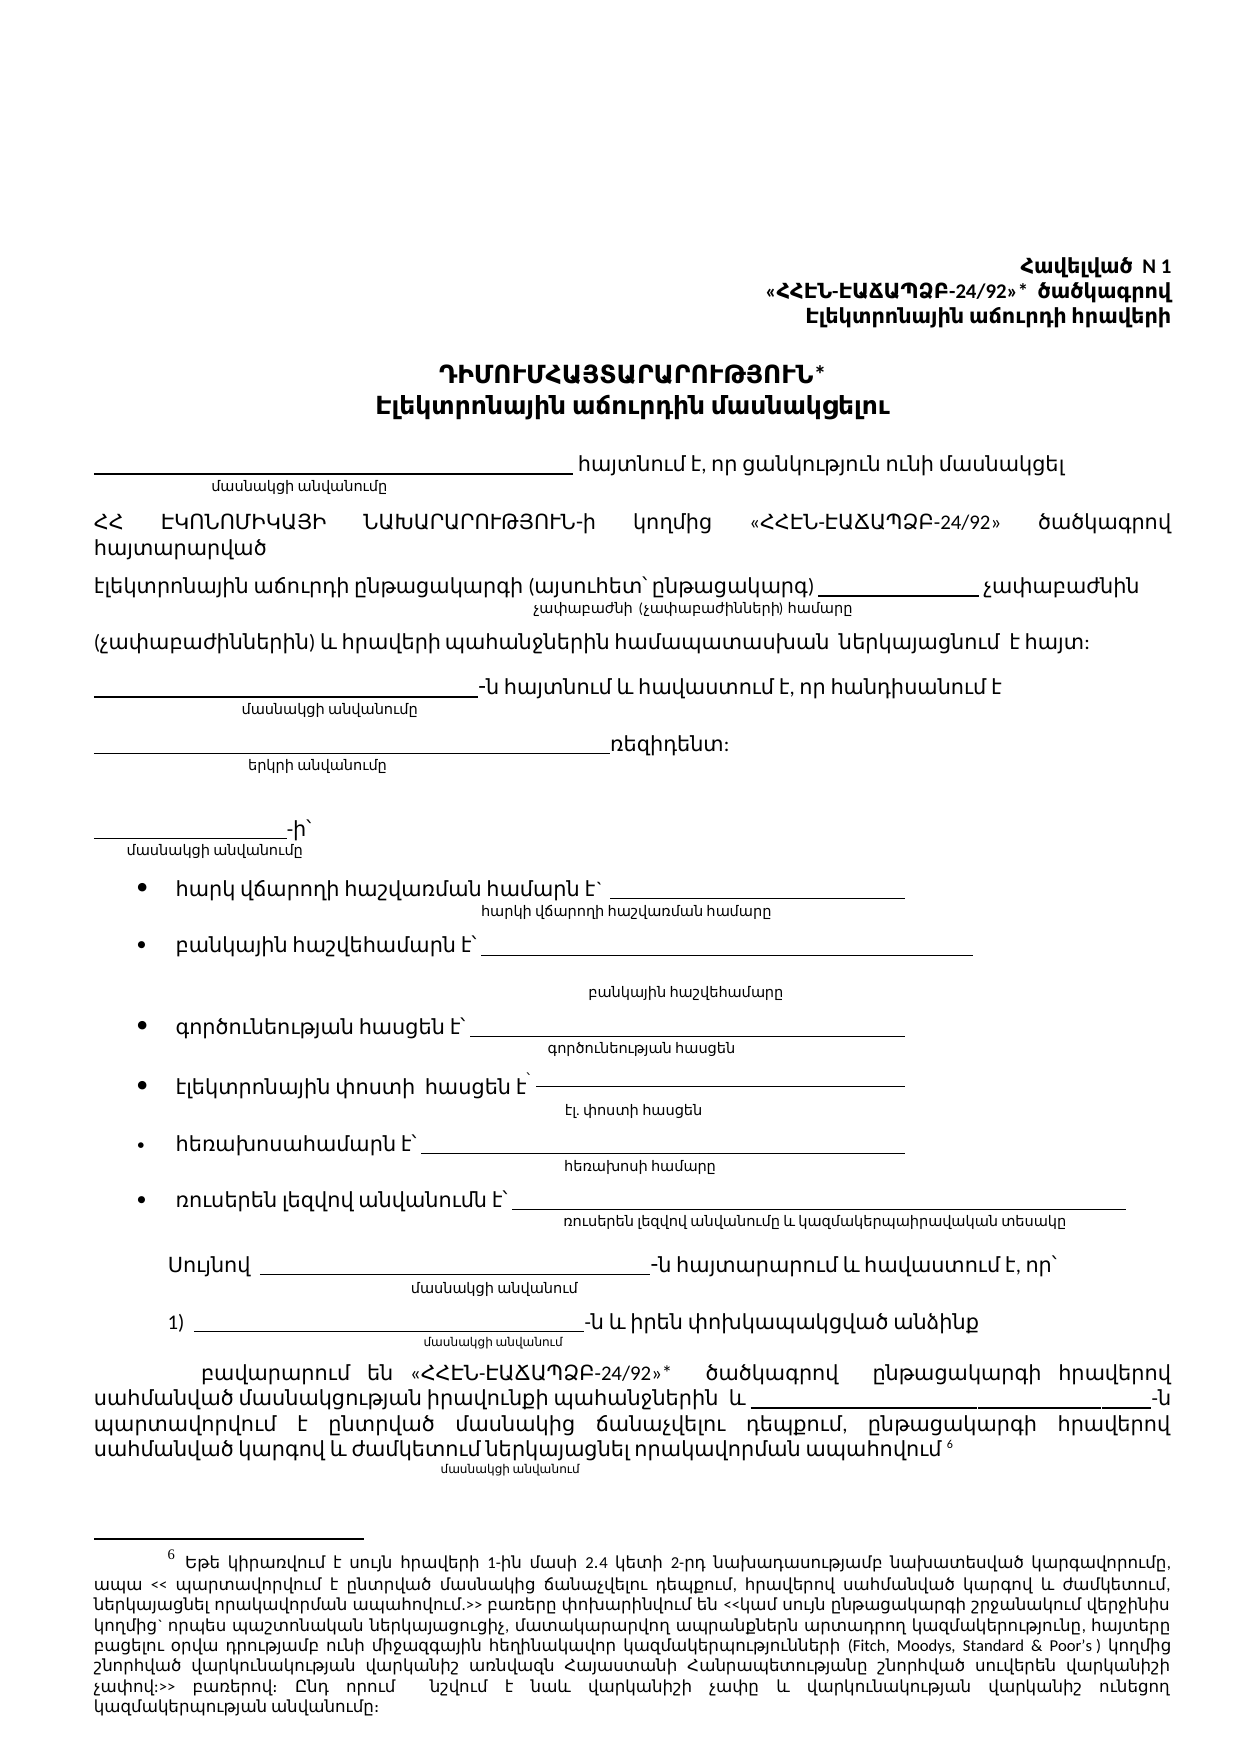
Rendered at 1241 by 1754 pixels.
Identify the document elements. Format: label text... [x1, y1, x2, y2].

text հայտնում է, որ ցանկություն ունի մասնակցել [94, 451, 1171, 477]
list բանկային հաշվեհամարն է՝ [138, 933, 1171, 983]
text Էլեկտրոնային աճուրդի հրավերի [94, 304, 1171, 329]
text (չափաբաժիններին) և հրավերի պահանջներին համապատասխան ներկայացնում է հայտ: [94, 629, 1171, 655]
text հեռախոսի համարը [462, 1157, 1171, 1187]
text մասնակցի անվանումը [94, 477, 1171, 507]
text չափաբաժնի (չափաբաժինների) համարը [94, 599, 1171, 629]
list գործունեության հասցեն է՝ [138, 1014, 1171, 1040]
list ռուսերեն լեզվով անվանումն է՝ [138, 1187, 1171, 1213]
text էլ. փոստի հասցեն [94, 1101, 1171, 1131]
text բավարարում են «ՀՀԷՆ-ԷԱՃԱՊՁԲ-24/92»* ծածկագրով ընթացակարգի հրավերով սահմանված մասնակցության իրավունքի պահանջներին և -ն պարտավորվում է ընտրված մասնակից ճանաչվելու դեպքում, ընթացակարգի հրավերով սահմանված կարգով և ժամկետում ներկայացնել որակավորման ապահովում [94, 1360, 1171, 1462]
text հարկի վճարողի հաշվառման համարը [94, 902, 1171, 933]
list հարկ վճարողի հաշվառման համարն է` [138, 872, 1171, 902]
subtitle Էլեկտրոնային աճուրդին մասնակցելու [94, 390, 1171, 421]
text -ի՝ [94, 816, 1171, 841]
text էլեկտրոնային աճուրդի ընթացակարգի (այսուհետ՝ ընթացակարգ) չափաբաժնին [94, 573, 1171, 599]
text Սույնով -ն հայտարարում և հավաստում է, որ՝ [94, 1248, 1171, 1279]
text գործունեության հասցեն [94, 1040, 1171, 1070]
text բանկային հաշվեհամարը [94, 983, 1171, 1014]
text երկրի անվանումը [94, 756, 1171, 787]
text Հավելված N 1 [94, 253, 1171, 278]
list էլեկտրոնային փոստի հասցեն է՝ [138, 1070, 1171, 1101]
text «ՀՀԷՆ-ԷԱՃԱՊՁԲ-24/92»* ծածկագրով [94, 278, 1171, 304]
text մասնակցի անվանում [94, 1462, 1171, 1487]
text ռեզիդենտ: [94, 731, 1171, 756]
text մասնակցի անվանումը [94, 701, 1171, 731]
text մասնակցի անվանում [94, 1279, 1171, 1309]
text ՀՀ ԷԿՈՆՈՄԻԿԱՅԻ ՆԱԽԱՐԱՐՈՒԹՅՈՒՆ-ի կողմից «ՀՀԷՆ-ԷԱՃԱՊՁԲ-24/92» ծածկագրով հայտարարված [94, 507, 1171, 561]
text -ն հայտնում և հավաստում է, որ հանդիսանում է [94, 670, 1171, 701]
text մասնակցի անվանումը [94, 841, 1171, 872]
text 1) -ն և իրեն փոխկապակցված անձինք [94, 1309, 1171, 1335]
text ռուսերեն լեզվով անվանումը և կազմակերպաիրավական տեսակը [94, 1213, 1171, 1243]
list հեռախոսահամարն է՝ [138, 1131, 1171, 1157]
text ԴԻՄՈՒՄՀԱՅՏԱՐԱՐՈՒԹՅՈՒՆ* [94, 360, 1171, 390]
text մասնակցի անվանում [94, 1335, 1171, 1360]
